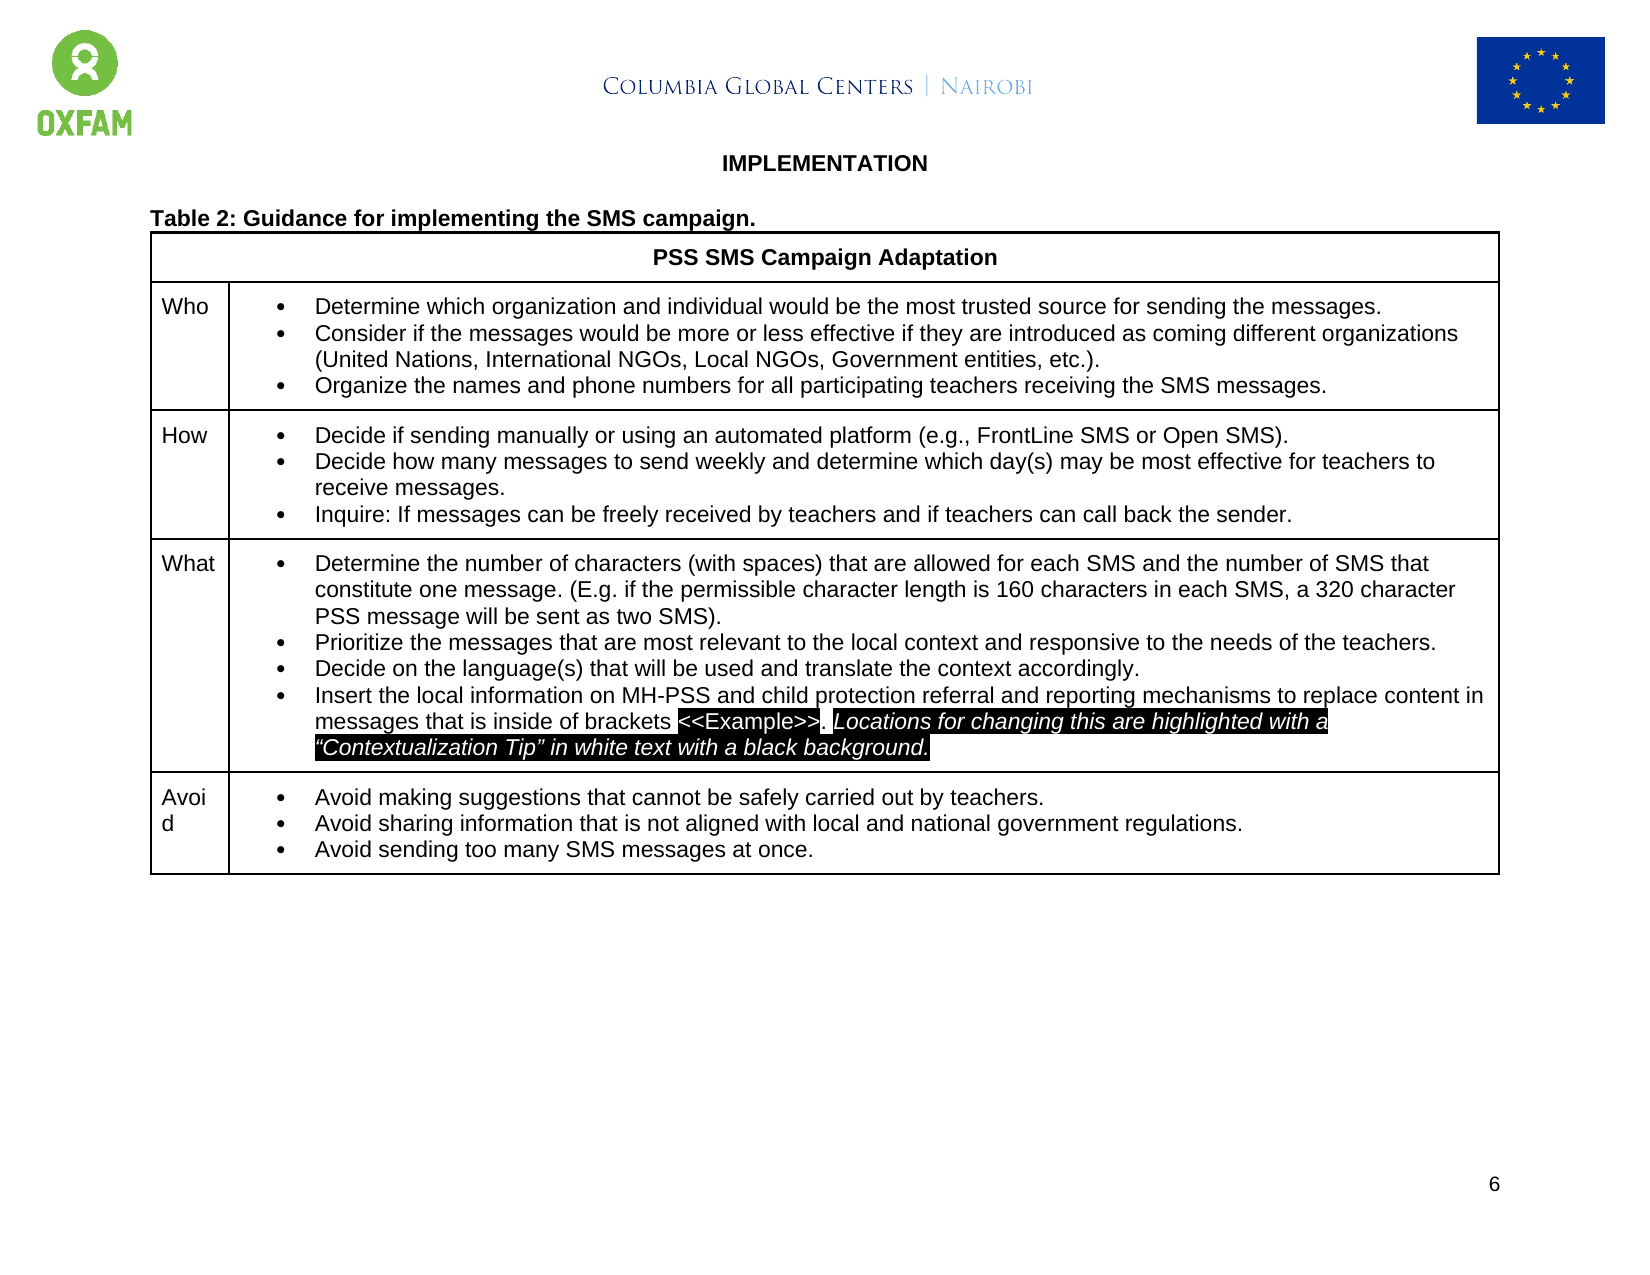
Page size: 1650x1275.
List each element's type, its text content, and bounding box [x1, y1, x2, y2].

table_cell How [152, 411, 228, 537]
table_cell Determine which organization and individual would be the most trusted source for sending the messages. Consider if the messages would be more or less effective if they are introduced as coming different organizations (United Nations, International NGOs, Local NGOs, Government entities, etc.). Organize the names and phone numbers for all participating teachers receiving the SMS messages. [230, 283, 1498, 409]
text Table 2: Guidance for implementing the SMS campaign. [150, 205, 1500, 231]
table_cell Determine the number of characters (with spaces) that are allowed for each SMS and the number of SMS that constitute one message. (E.g. if the permissible character length is 160 characters in each SMS, a 320 character PSS message will be sent as two SMS). Prioritize the messages that are most relevant to the local context and responsive to the needs of the teachers. Decide on the language(s) that will be used and translate the context accordingly. Insert the local information on MH-PSS and child protection referral and reporting mechanisms to replace content in messages that is inside of brackets <<Example>>. Locations for changing this are highlighted with a “Contextualization Tip” in white text with a black background. [230, 540, 1498, 771]
table_cell Who [152, 283, 228, 409]
table_header PSS SMS Campaign Adaptation [152, 234, 1498, 281]
table_cell Decide if sending manually or using an automated platform (e.g., FrontLine SMS or Open SMS). Decide how many messages to send weekly and determine which day(s) may be most effective for teachers to receive messages. Inquire: If messages can be freely received by teachers and if teachers can call back the sender. [230, 411, 1498, 537]
picture [1476, 37, 1605, 124]
table_cell What [152, 540, 228, 771]
table_cell Avoid making suggestions that cannot be safely carried out by teachers. Avoid sharing information that is not aligned with local and national government regulations. Avoid sending too many SMS messages at once. [230, 773, 1498, 873]
table_cell Avoid [152, 773, 228, 873]
picture [578, 47, 1058, 125]
picture [37, 30, 132, 136]
text IMPLEMENTATION [150, 150, 1500, 176]
